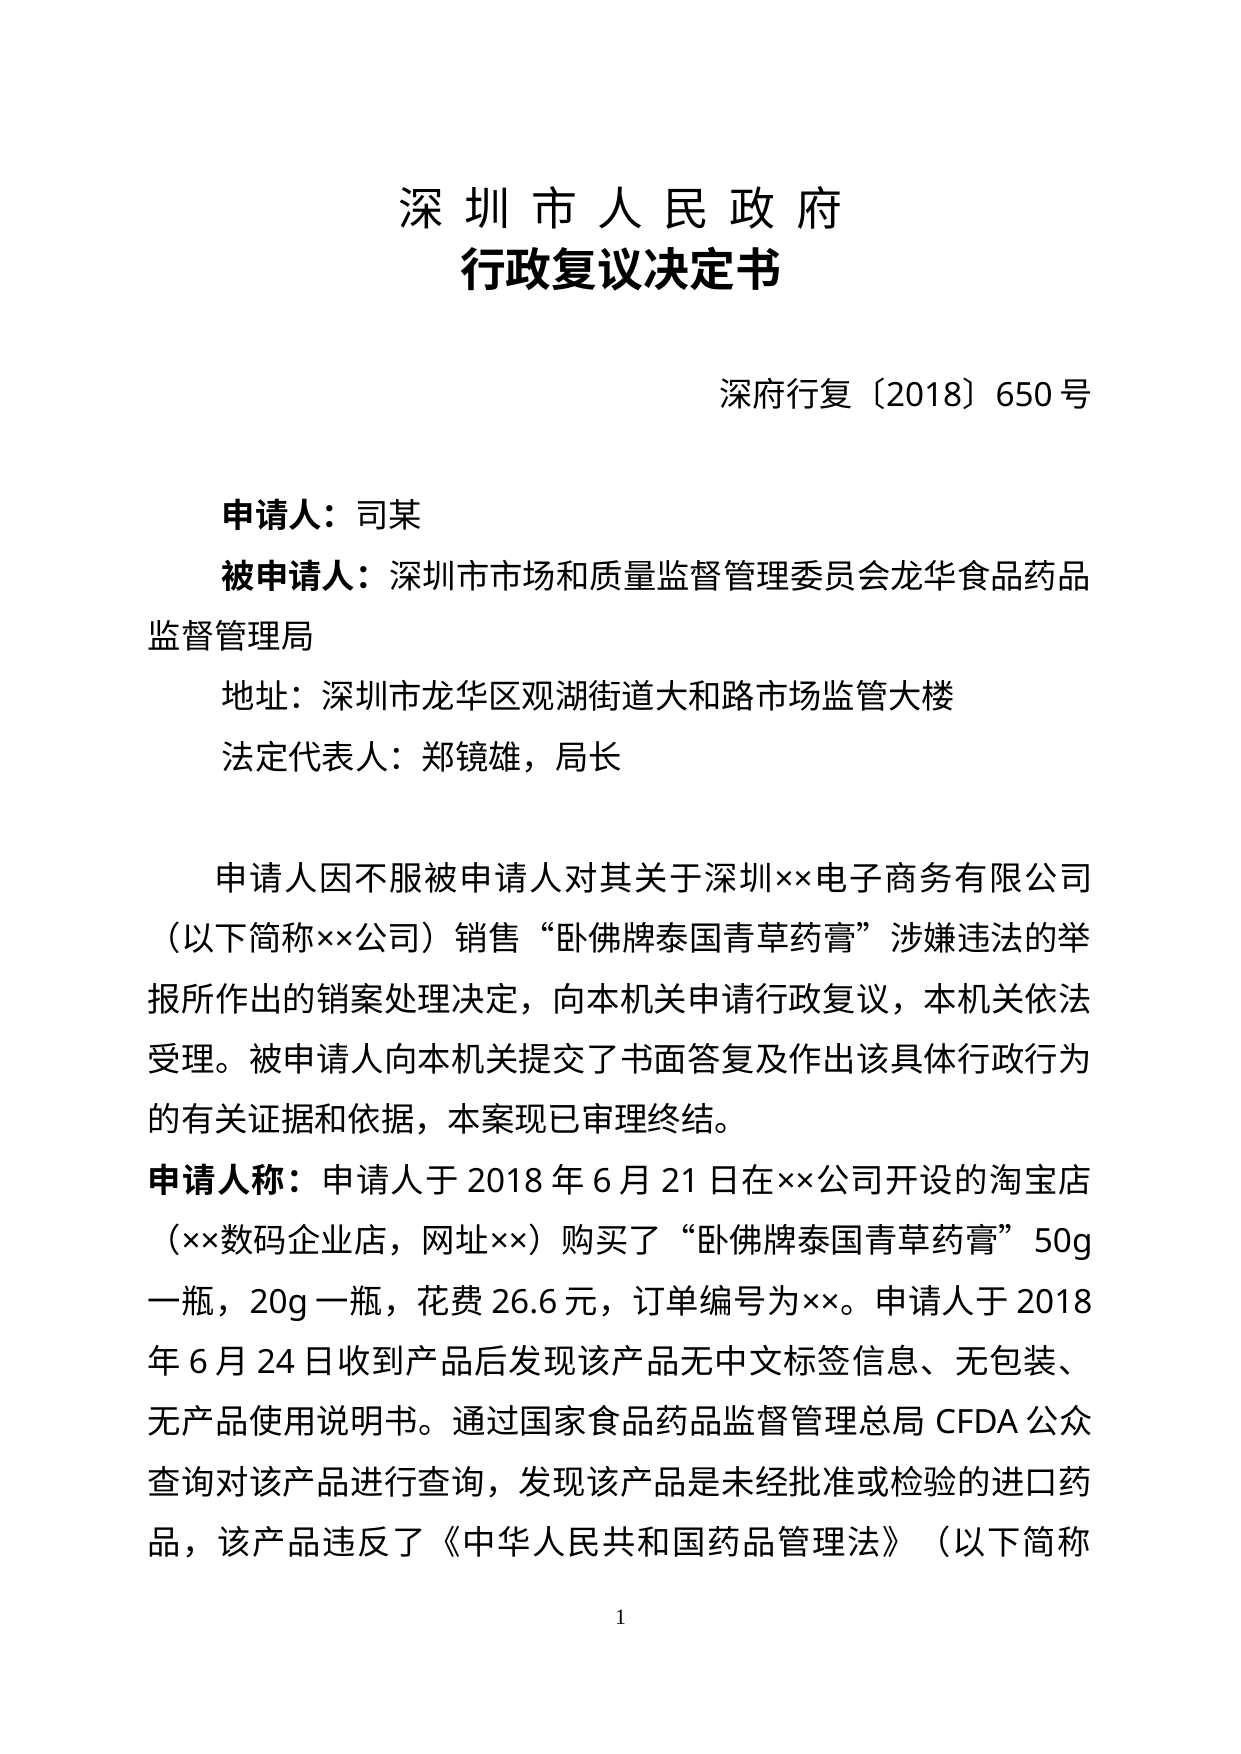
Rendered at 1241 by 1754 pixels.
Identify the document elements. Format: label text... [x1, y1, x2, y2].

text 法定代表人：郑镜雄，局长 [148, 721, 1092, 781]
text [148, 1144, 1092, 1567]
text 申请人：司某 [148, 479, 1092, 540]
text 深 圳 市 人 民 政 府 [148, 177, 1092, 238]
text 行政复议决定书 [148, 238, 1092, 298]
text 深府行复〔2018〕650号 [148, 358, 1092, 419]
text 地址：深圳市龙华区观湖街道大和路市场监管大楼 [148, 661, 1092, 721]
text 被申请人：深圳市市场和质量监督管理委员会龙华食品药品监督管理局 [148, 540, 1092, 661]
text 申请人因不服被申请人对其关于深圳××电子商务有限公司（以下简称××公司）销售“卧佛牌泰国青草药膏”涉嫌违法的举报所作出的销案处理决定，向本机关申请行政复议，本机关依法受理。被申请人向本机关提交了书面答复及作出该具体行政行为的有关证据和依据，本案现已审理终结。 [148, 842, 1092, 1144]
